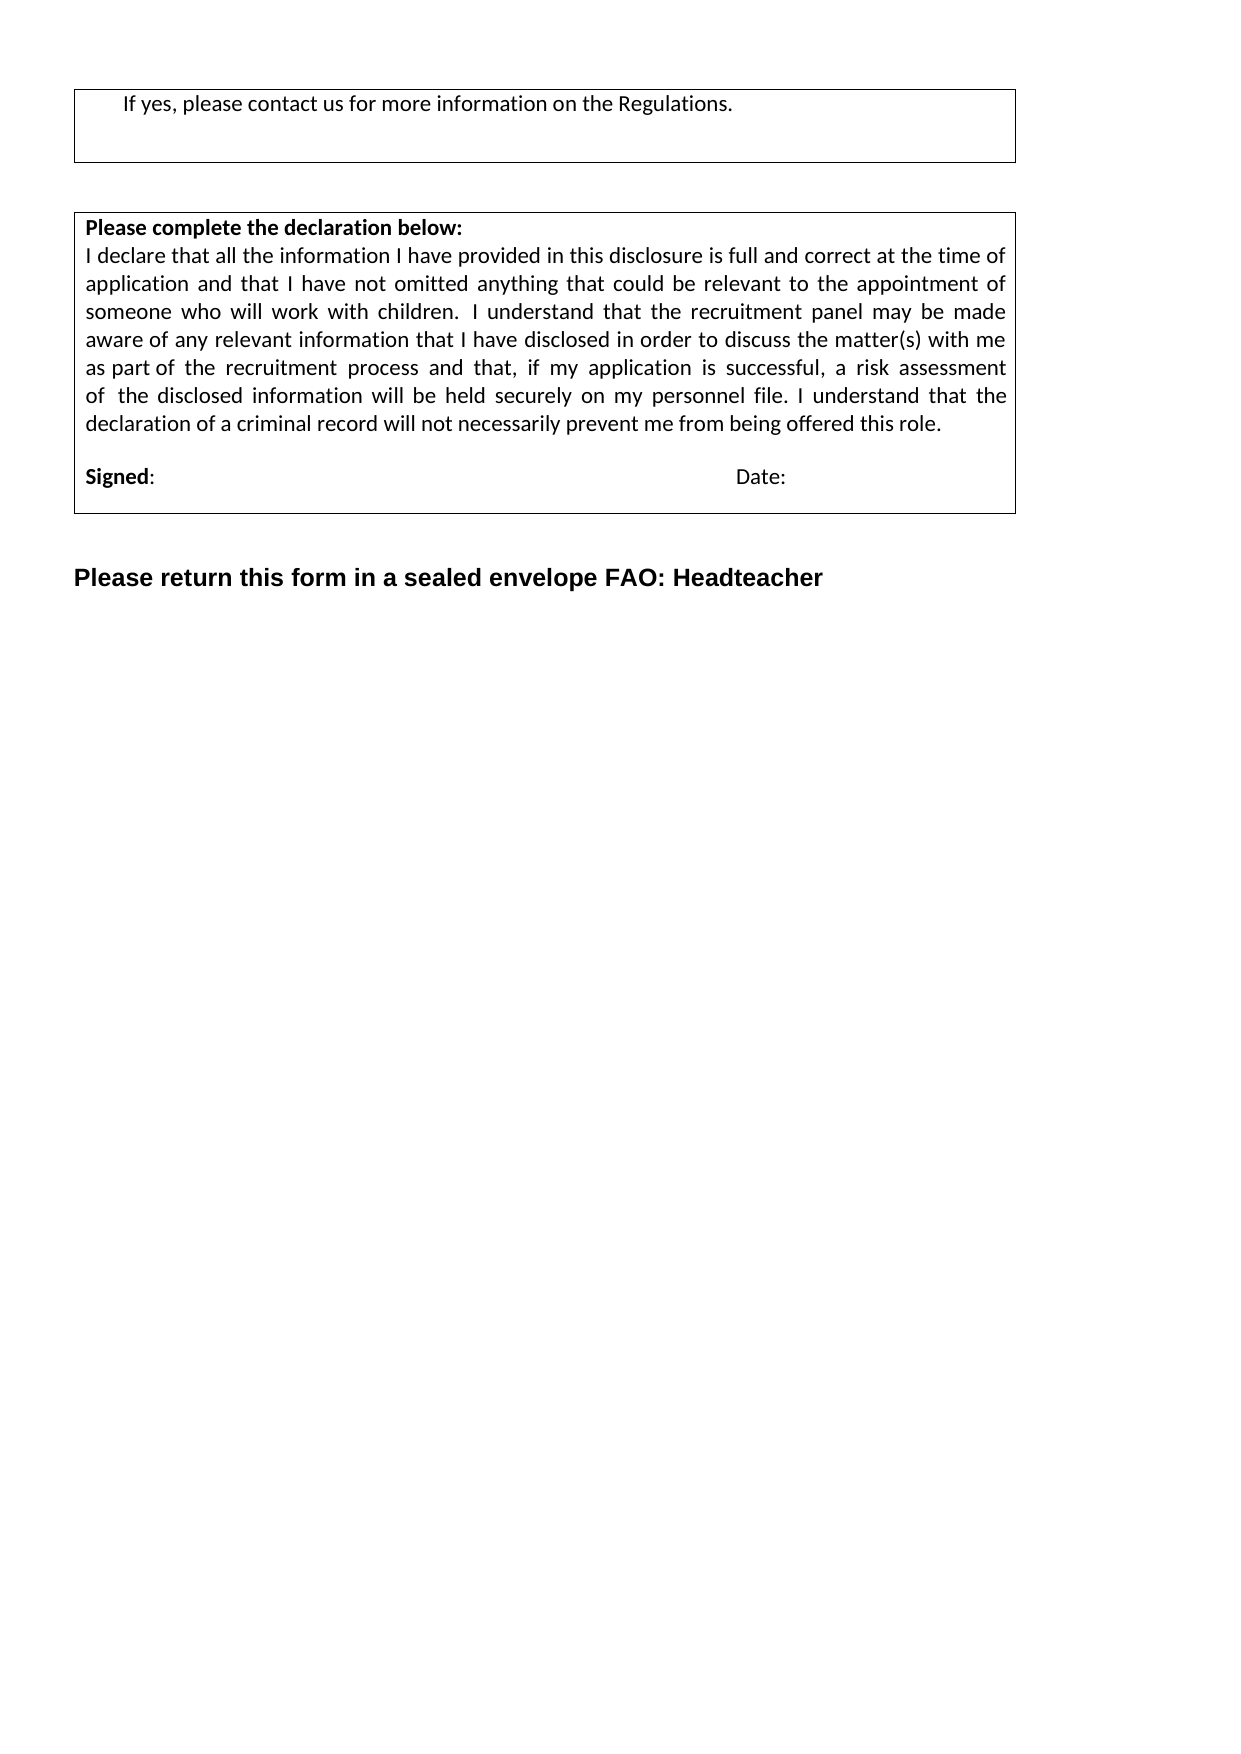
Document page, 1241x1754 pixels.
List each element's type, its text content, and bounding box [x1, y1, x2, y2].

text Signed: Date: [85, 462, 1154, 490]
text Please complete the declaration below: [85, 213, 1154, 241]
text If yes, please contact us for more information on the Regulations. [123, 89, 1154, 118]
text Please return this form in a sealed envelope FAO: Headteacher [74, 563, 1154, 592]
text I declare that all the information I have provided in this disclosure is full and correct at the time of application and that I have not omitted anything that could be relevant to the appointment of someone who will work with children. I understand that the recruitment panel may be made aware of any relevant information that I have disclosed in order to discuss the matter(s) with me as part of the recruitment process and that, if my application is successful, a risk assessment of the disclosed information will be held securely on my personnel file. I understand that the declaration of a criminal record will not necessarily prevent me from being offered this role. [85, 241, 1007, 437]
